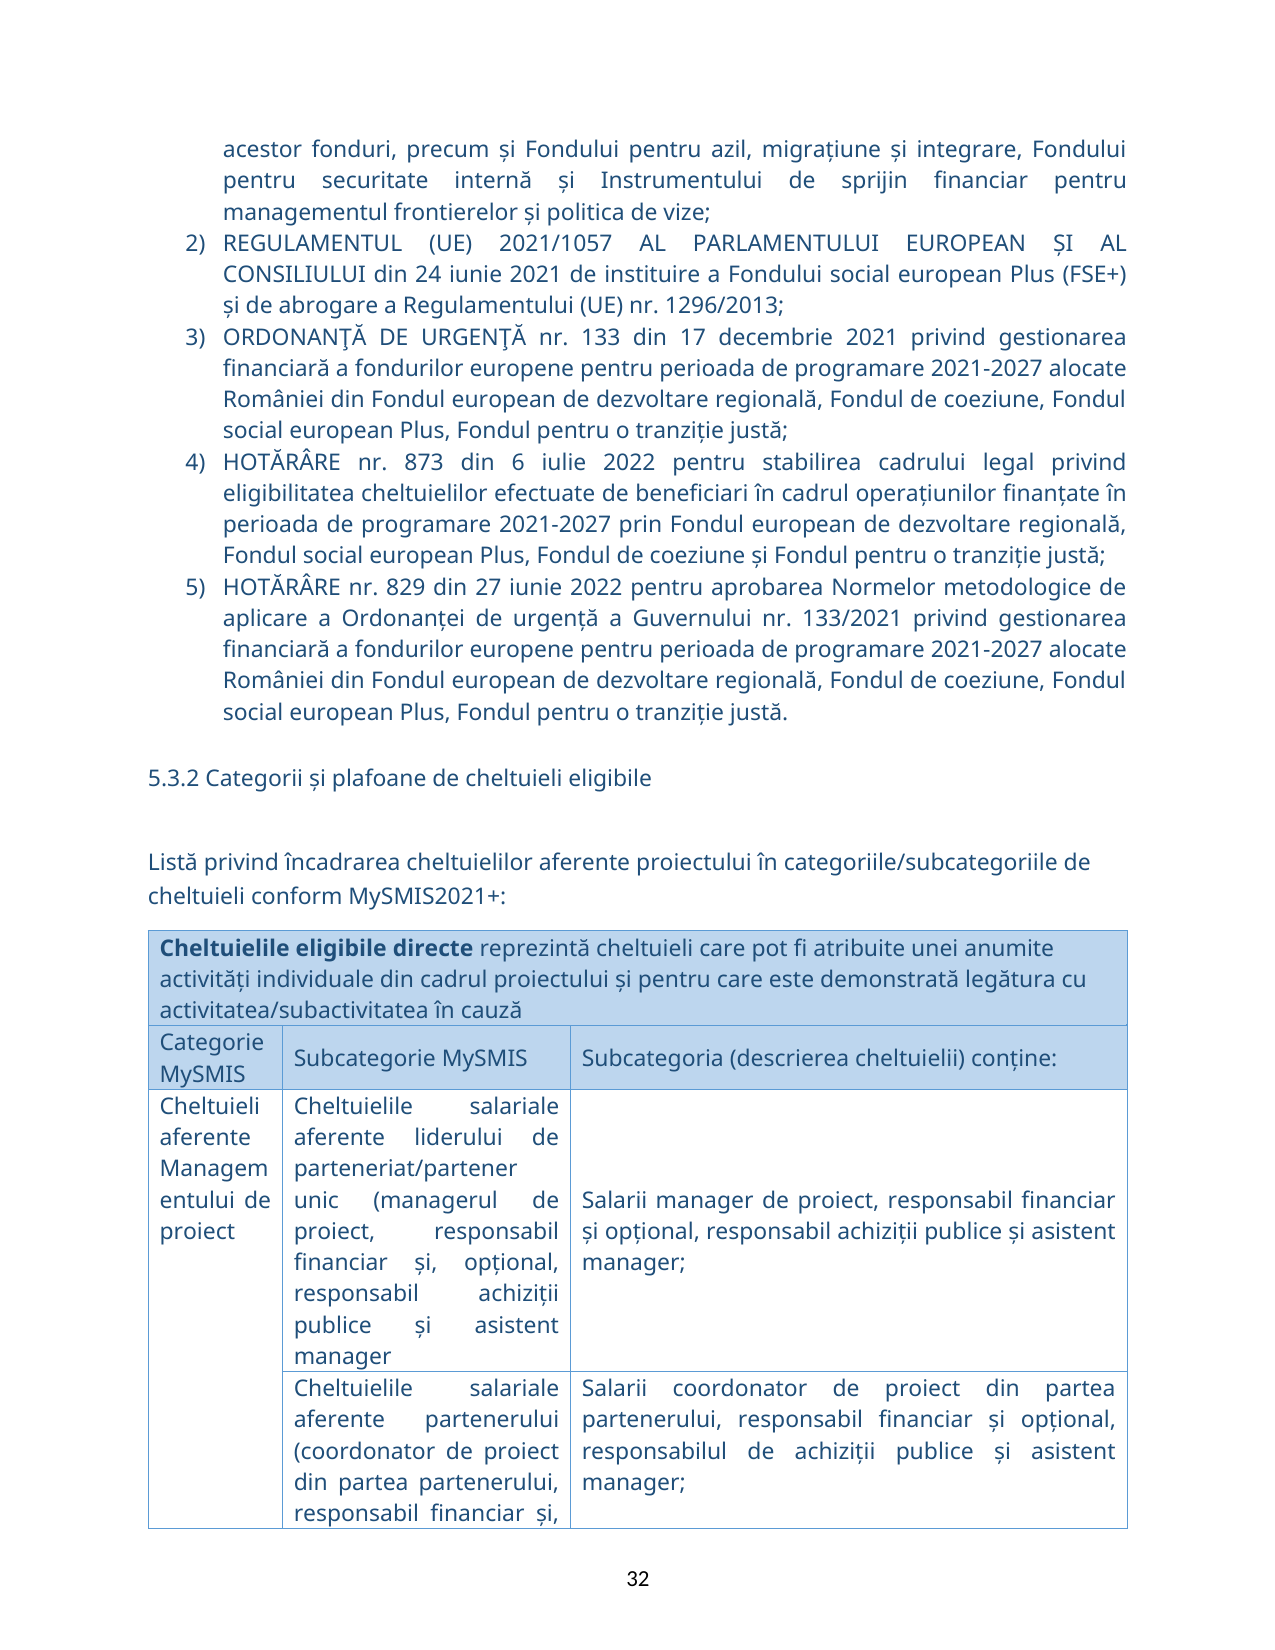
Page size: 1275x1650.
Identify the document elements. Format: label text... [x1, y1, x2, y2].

table_cell Salarii coordonator de proiect din partea partenerului, responsabil financiar și opțional, responsabilul de achiziții publice și asistent manager; [571, 1372, 1127, 1528]
list HOTĂRÂRE nr. 873 din 6 iulie 2022 pentru stabilirea cadrului legal privind eligibilitatea cheltuielilor efectuate de beneficiari în cadrul operațiunilor finanțate în perioada de programare 2021-2027 prin Fondul european de dezvoltare regională, Fondul social european Plus, Fondul de coeziune și Fondul pentru o tranziție justă; [185, 445, 1127, 570]
list REGULAMENTUL (UE) 2021/1057 AL PARLAMENTULUI EUROPEAN ȘI AL CONSILIULUI din 24 iunie 2021 de instituire a Fondului social european Plus (FSE+) și de abrogare a Regulamentului (UE) nr. 1296/2013; [185, 227, 1127, 320]
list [185, 133, 1127, 227]
list HOTĂRÂRE nr. 829 din 27 iunie 2022 pentru aprobarea Normelor metodologice de aplicare a Ordonanței de urgență a Guvernului nr. 133/2021 privind gestionarea financiară a fondurilor europene pentru perioada de programare 2021-2027 alocate României din Fondul european de dezvoltare regională, Fondul de coeziune, Fondul social european Plus, Fondul pentru o tranziție justă. [185, 570, 1127, 727]
text Listă privind încadrarea cheltuielilor aferente proiectului în categoriile/subcategoriile de cheltuieli conform MySMIS2021+: [148, 846, 1127, 911]
table_cell Categorie MySMIS [149, 1026, 282, 1089]
table_cell Subcategoria (descrierea cheltuielii) conține: [571, 1026, 1127, 1089]
table_cell Subcategorie MySMIS [283, 1026, 570, 1089]
table_cell Cheltuielile salariale aferente liderului de parteneriat/partener unic (managerul de proiect, responsabil financiar și, opțional, responsabil achiziții publice și asistent manager [283, 1090, 570, 1371]
table_header Cheltuielile eligibile directe reprezintă cheltuieli care pot fi atribuite unei anumite activități individuale din cadrul proiectului și pentru care este demonstrată legătura cu activitatea/subactivitatea în cauză [149, 931, 1127, 1025]
list ORDONANŢĂ DE URGENŢĂ nr. 133 din 17 decembrie 2021 privind gestionarea financiară a fondurilor europene pentru perioada de programare 2021-2027 alocate României din Fondul european de dezvoltare regională, Fondul de coeziune, Fondul social european Plus, Fondul pentru o tranziție justă; [185, 320, 1127, 445]
subtitle 5.3.2 Categorii și plafoane de cheltuieli eligibile [148, 762, 1127, 793]
table_cell Cheltuieli aferente Managementului de proiect [149, 1090, 282, 1528]
table_cell Salarii manager de proiect, responsabil financiar și opțional, responsabil achiziții publice și asistent manager; [571, 1090, 1127, 1371]
